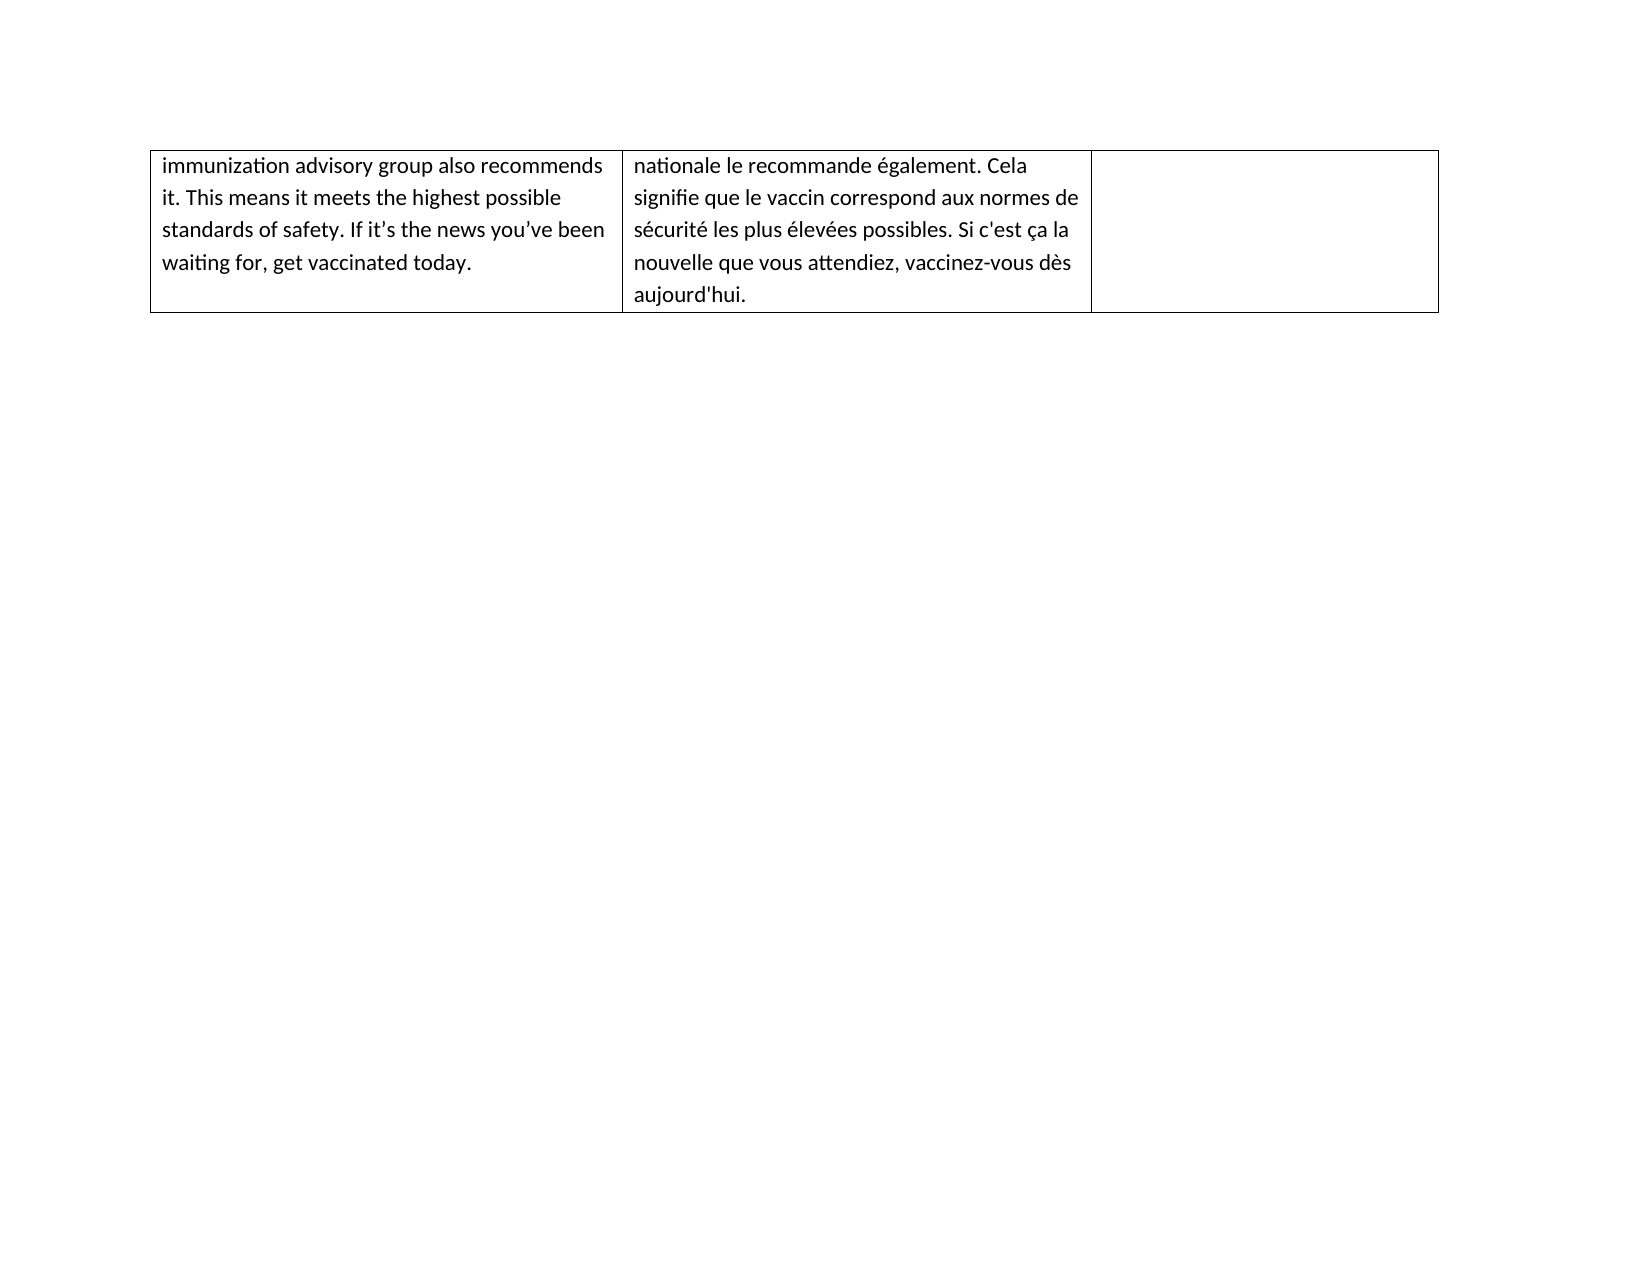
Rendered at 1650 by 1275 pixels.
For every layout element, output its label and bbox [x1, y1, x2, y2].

table_cell [623, 151, 1091, 312]
table_cell [151, 151, 622, 312]
table_cell [1092, 151, 1438, 312]
